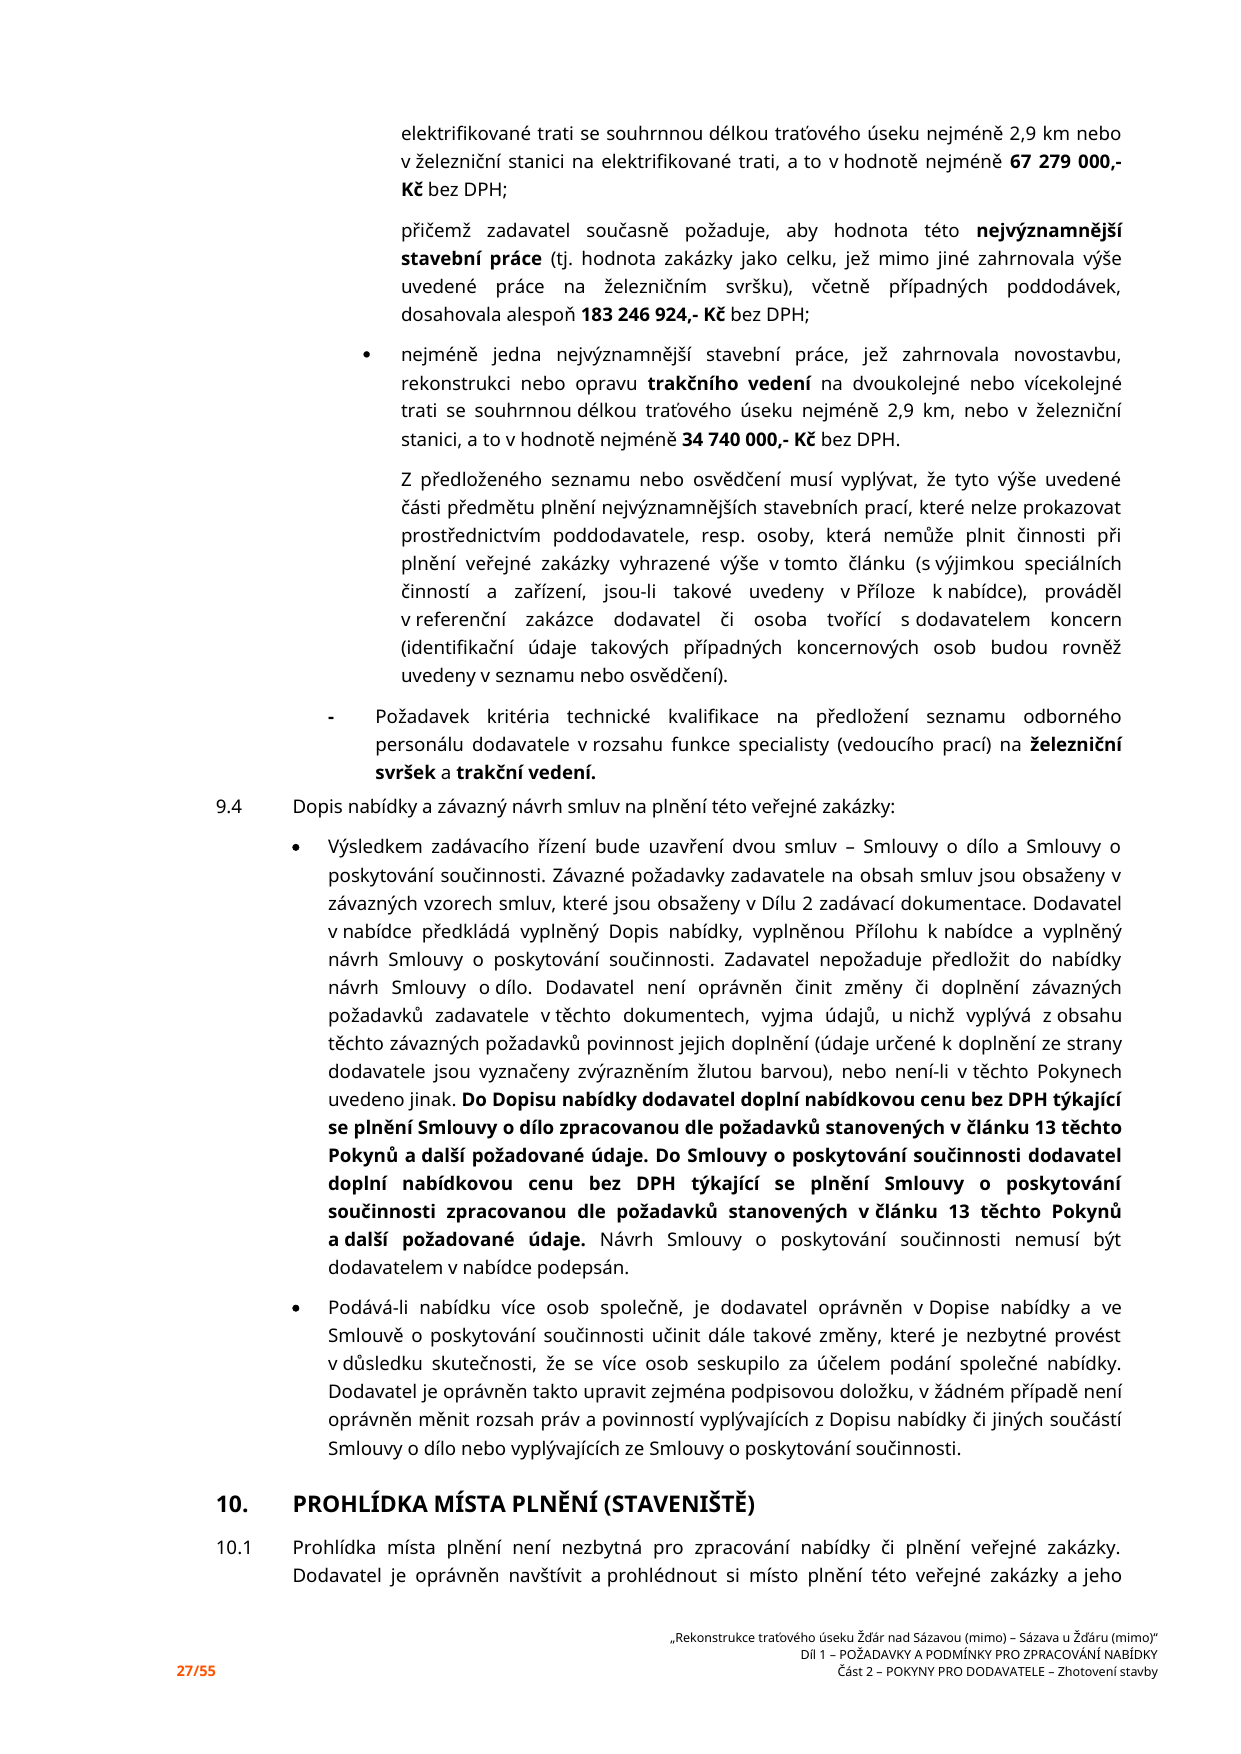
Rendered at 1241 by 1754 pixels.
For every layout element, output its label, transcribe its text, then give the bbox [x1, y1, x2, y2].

text Podává-li nabídku více osob společně, je dodavatel oprávněn v Dopise nabídky a ve Smlouvě o poskytování součinnosti učinit dále takové změny, které je nezbytné provést v důsledku skutečnosti, že se více osob seskupilo za účelem podání společné nabídky. Dodavatel je oprávněn takto upravit zejména podpisovou doložku, v žádném případě není oprávněn měnit rozsah práv a povinností vyplývajících z Dopisu nabídky či jiných součástí Smlouvy o dílo nebo vyplývajících ze Smlouvy o poskytování součinnosti. [292, 1295, 1122, 1460]
text Požadavek kritéria technické kvalifikace na předložení seznamu odborného personálu dodavatele v rozsahu funkce specialisty (vedoucího prací) na železniční svršek a trakční vedení. [328, 703, 1122, 784]
text PROHLÍDKA MÍSTA PLNĚNÍ (STAVENIŠTĚ) [216, 1488, 1122, 1519]
list přičemž zadavatel současně požaduje, aby hodnota této nejvýznamnější stavební práce (tj. hodnota zakázky jako celku, jež mimo jiné zahrnovala výše uvedené práce na železničním svršku), včetně případných poddodávek, dosahovala alespoň 183 246 924,- Kč bez DPH; [401, 217, 1122, 327]
text Z předloženého seznamu nebo osvědčení musí vyplývat, že tyto výše uvedené části předmětu plnění nejvýznamnějších stavebních prací, které nelze prokazovat prostřednictvím poddodavatele, resp. osoby, která nemůže plnit činnosti při plnění veřejné zakázky vyhrazené výše v tomto článku (s výjimkou speciálních činností a zařízení, jsou-li takové uvedeny v Příloze k nabídce), prováděl v referenční zakázce dodavatel či osoba tvořící s dodavatelem koncern (identifikační údaje takových případných koncernových osob budou rovněž uvedeny v seznamu nebo osvědčení). [401, 466, 1122, 688]
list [363, 121, 1122, 202]
text Dopis nabídky a závazný návrh smluv na plnění této veřejné zakázky: [216, 793, 1122, 819]
list nejméně jedna nejvýznamnější stavební práce, jež zahrnovala novostavbu, rekonstrukci nebo opravu trakčního vedení na dvoukolejné nebo vícekolejné trati se souhrnnou délkou traťového úseku nejméně 2,9 km, nebo v železniční stanici, a to v hodnotě nejméně 34 740 000,- Kč bez DPH. [363, 342, 1122, 451]
text Výsledkem zadávacího řízení bude uzavření dvou smluv – Smlouvy o dílo a Smlouvy o poskytování součinnosti. Závazné požadavky zadavatele na obsah smluv jsou obsaženy v závazných vzorech smluv, které jsou obsaženy v Dílu 2 zadávací dokumentace. Dodavatel v nabídce předkládá vyplněný Dopis nabídky, vyplněnou Přílohu k nabídce a vyplněný návrh Smlouvy o poskytování součinnosti. Zadavatel nepožaduje předložit do nabídky návrh Smlouvy o dílo. Dodavatel není oprávněn činit změny či doplnění závazných požadavků zadavatele v těchto dokumentech, vyjma údajů, u nichž vyplývá z obsahu těchto závazných požadavků povinnost jejich doplnění (údaje určené k doplnění ze strany dodavatele jsou vyznačeny zvýrazněním žlutou barvou), nebo není-li v těchto Pokynech uvedeno jinak. Do Dopisu nabídky dodavatel doplní nabídkovou cenu bez DPH týkající se plnění Smlouvy o dílo zpracovanou dle požadavků stanovených v článku 13 těchto Pokynů a další požadované údaje. Do Smlouvy o poskytování součinnosti dodavatel doplní nabídkovou cenu bez DPH týkající se plnění Smlouvy o poskytování součinnosti zpracovanou dle požadavků stanovených v článku 13 těchto Pokynů a další požadované údaje. Návrh Smlouvy o poskytování součinnosti nemusí být dodavatelem v nabídce podepsán. [292, 834, 1122, 1280]
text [216, 1535, 1122, 1588]
